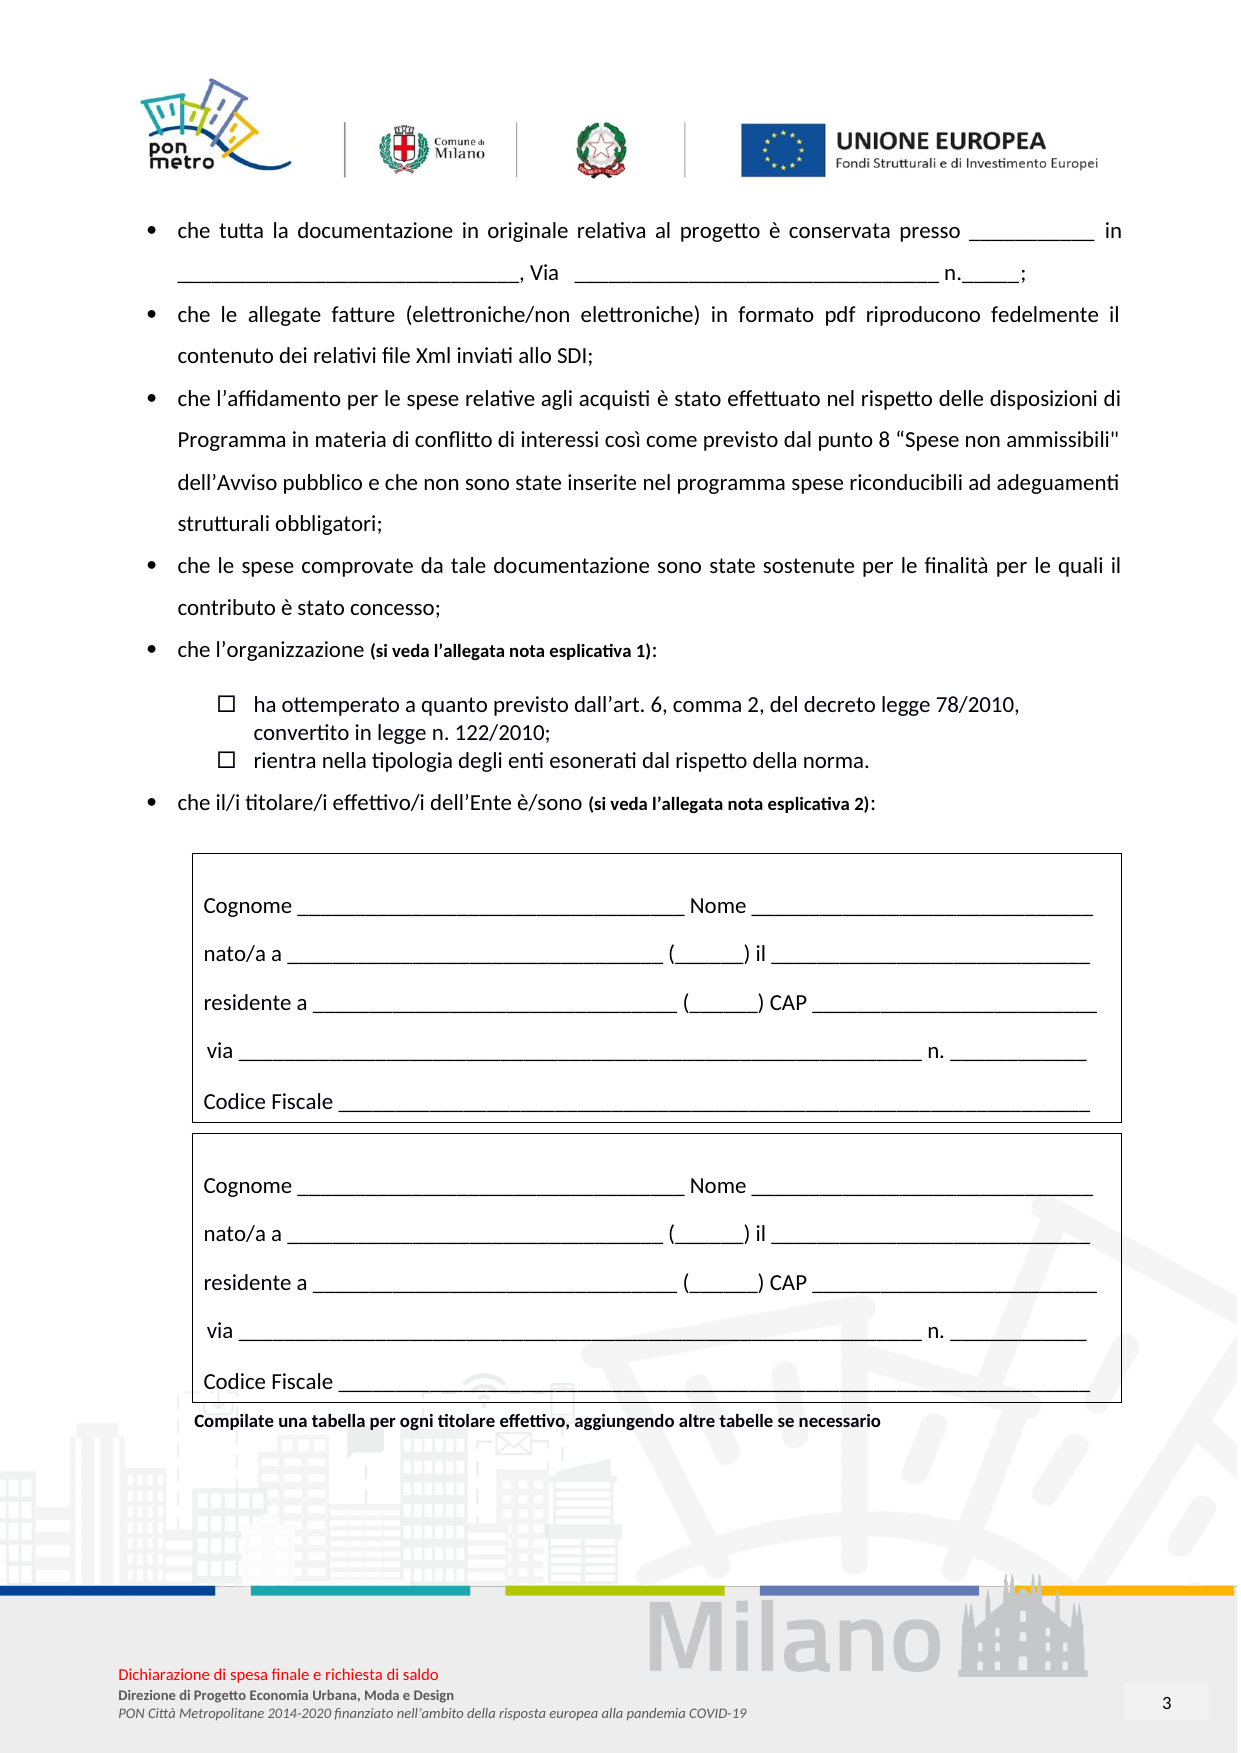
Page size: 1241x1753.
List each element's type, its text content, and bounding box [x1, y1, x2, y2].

picture [118, 73, 1123, 188]
list che le allegate fatture (elettroniche/non elettroniche) in formato pdf riproducono fedelmente il contenuto dei relativi file Xml inviati allo SDI; [148, 300, 1122, 370]
list rientra nella tipologia degli enti esonerati dal rispetto della norma. [216, 746, 1122, 774]
list che l’affidamento per le spese relative agli acquisti è stato effettuato nel rispetto delle disposizioni di Programma in materia di conflitto di interessi così come previsto dal punto 8 “Spese non ammissibili" dell’Avviso pubblico e che non sono state inserite nel programma spese riconducibili ad adeguamenti strutturali obbligatori; [148, 384, 1122, 538]
table_header Cognome __________________________________ Nome ______________________________ nato/a a _________________________________ (______) il ____________________________ residente a ________________________________ (______) CAP _________________________ via ____________________________________________________________ n. ____________ Codice Fiscale __________________________________________________________________ [193, 1134, 1121, 1402]
list che il/i titolare/i effettivo/i dell’Ente è/sono (si veda l’allegata nota esplicativa 2): [148, 788, 1122, 816]
list che le spese comprovate da tale documentazione sono state sostenute per le finalità per le quali il contributo è stato concesso; [148, 552, 1122, 622]
table_header Cognome __________________________________ Nome ______________________________ nato/a a _________________________________ (______) il ____________________________ residente a ________________________________ (______) CAP _________________________ via ____________________________________________________________ n. ____________ Codice Fiscale __________________________________________________________________ [193, 854, 1121, 1122]
list ha ottemperato a quanto previsto dall’art. 6, comma 2, del decreto legge 78/2010, convertito in legge n. 122/2010; [216, 690, 1122, 746]
list che l’organizzazione (si veda l’allegata nota esplicativa 1): [148, 636, 1122, 663]
text Compilate una tabella per ogni titolare effettivo, aggiungendo altre tabelle se necessario [118, 1403, 1122, 1434]
picture [0, 1178, 1237, 1753]
list che tutta la documentazione in originale relativa al progetto è conservata presso ___________ in ______________________________, Via ________________________________ n._____; [148, 216, 1122, 286]
